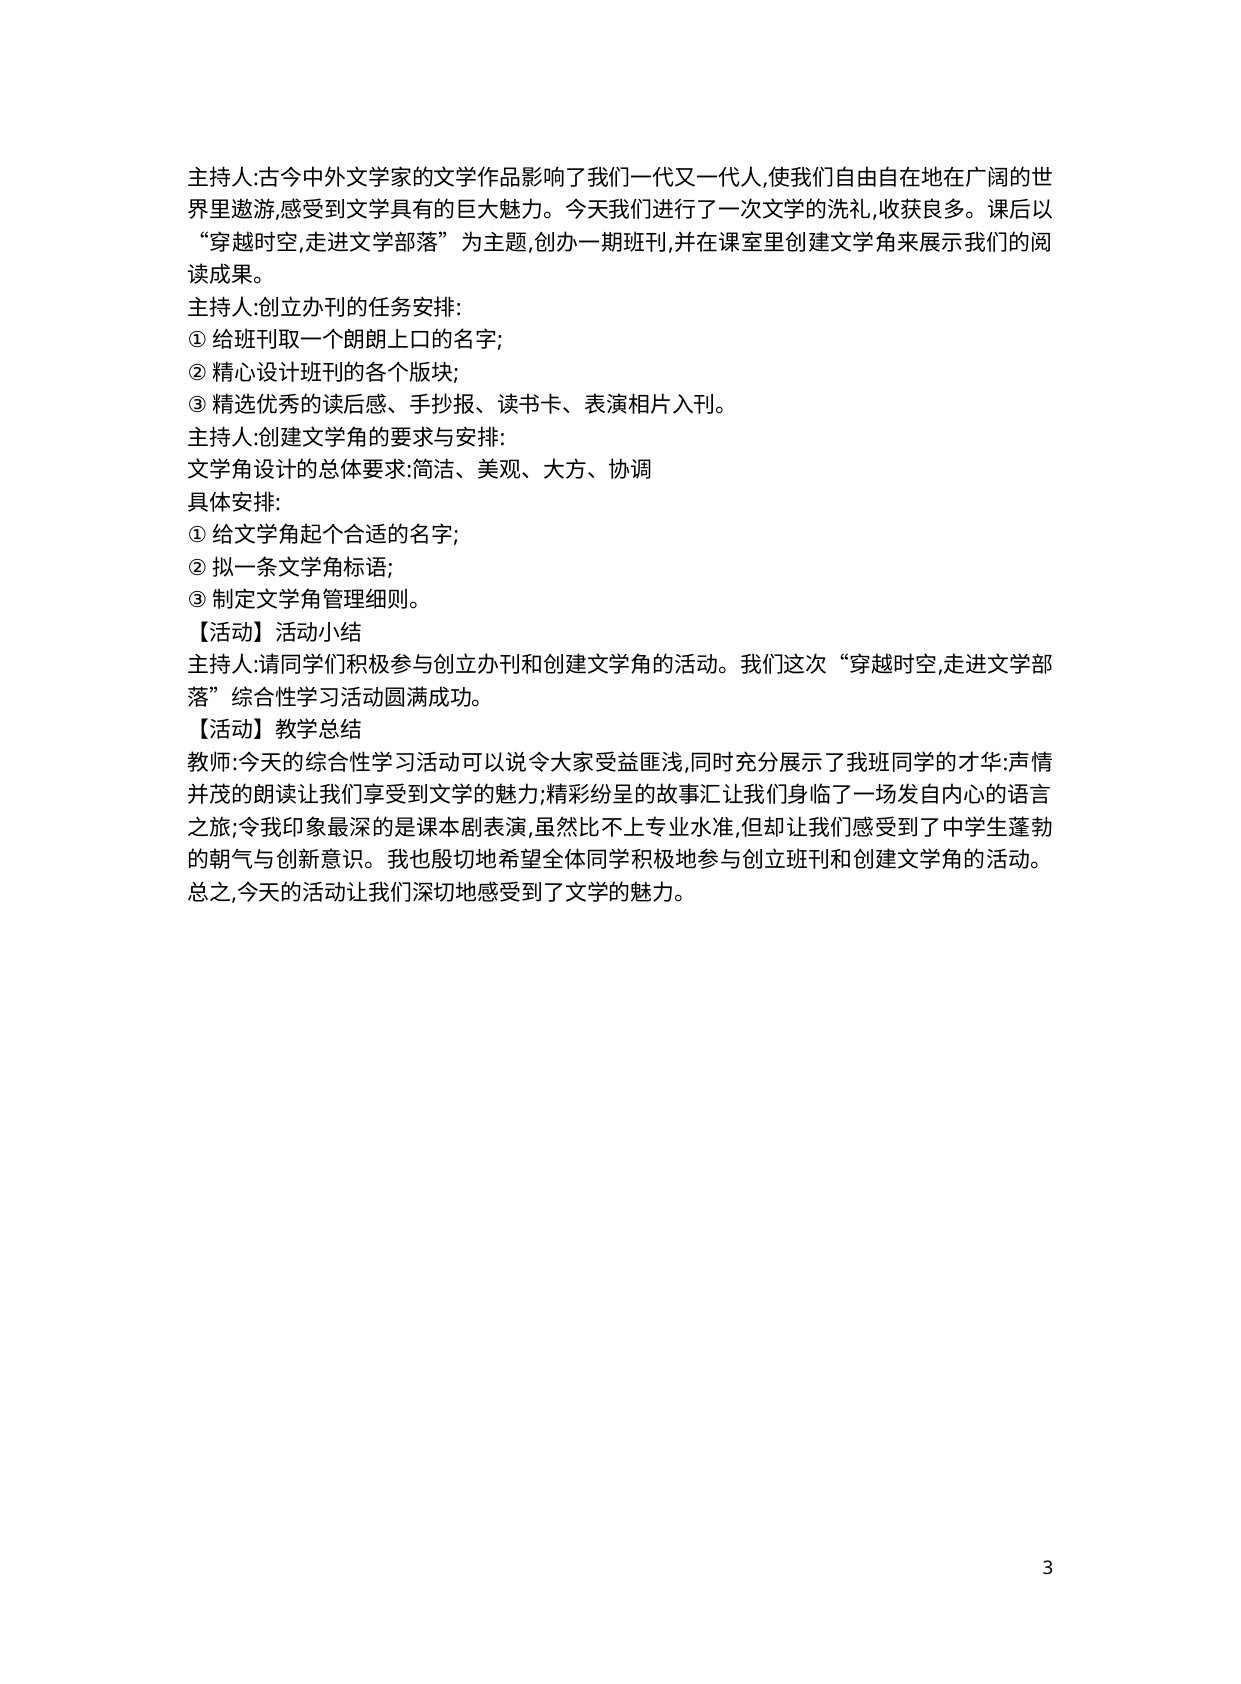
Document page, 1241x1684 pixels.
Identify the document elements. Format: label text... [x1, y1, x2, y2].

text 主持人:请同学们积极参与创立办刊和创建文学角的活动。我们这次“穿越时空,走进文学部落”综合性学习活动圆满成功。 [187, 647, 1053, 712]
text 教师:今天的综合性学习活动可以说令大家受益匪浅,同时充分展示了我班同学的才华:声情并茂的朗读让我们享受到文学的魅力;精彩纷呈的故事汇让我们身临了一场发自内心的语言之旅;令我印象最深的是课本剧表演,虽然比不上专业水准,但却让我们感受到了中学生蓬勃的朝气与创新意识。我也殷切地希望全体同学积极地参与创立班刊和创建文学角的活动。总之,今天的活动让我们深切地感受到了文学的魅力。 [187, 744, 1053, 907]
text ① 给文学角起个合适的名字; [187, 517, 1053, 549]
text 【活动】教学总结 [187, 712, 1053, 744]
text 主持人:创立办刊的任务安排: [187, 289, 1053, 322]
text 【活动】活动小结 [187, 614, 1053, 647]
text ③ 制定文学角管理细则。 [187, 582, 1053, 614]
text ② 拟一条文学角标语; [187, 549, 1053, 582]
text ② 精心设计班刊的各个版块; [187, 354, 1053, 387]
text 主持人:古今中外文学家的文学作品影响了我们一代又一代人,使我们自由自在地在广阔的世界里遨游,感受到文学具有的巨大魅力。今天我们进行了一次文学的洗礼,收获良多。课后以“穿越时空,走进文学部落”为主题,创办一期班刊,并在课室里创建文学角来展示我们的阅读成果。 [187, 159, 1053, 289]
text 具体安排: [187, 484, 1053, 517]
text ① 给班刊取一个朗朗上口的名字; [187, 322, 1053, 354]
text ③ 精选优秀的读后感、手抄报、读书卡、表演相片入刊。 [187, 387, 1053, 419]
text 文学角设计的总体要求:简洁、美观、大方、协调 [187, 452, 1053, 484]
text 主持人:创建文学角的要求与安排: [187, 419, 1053, 452]
